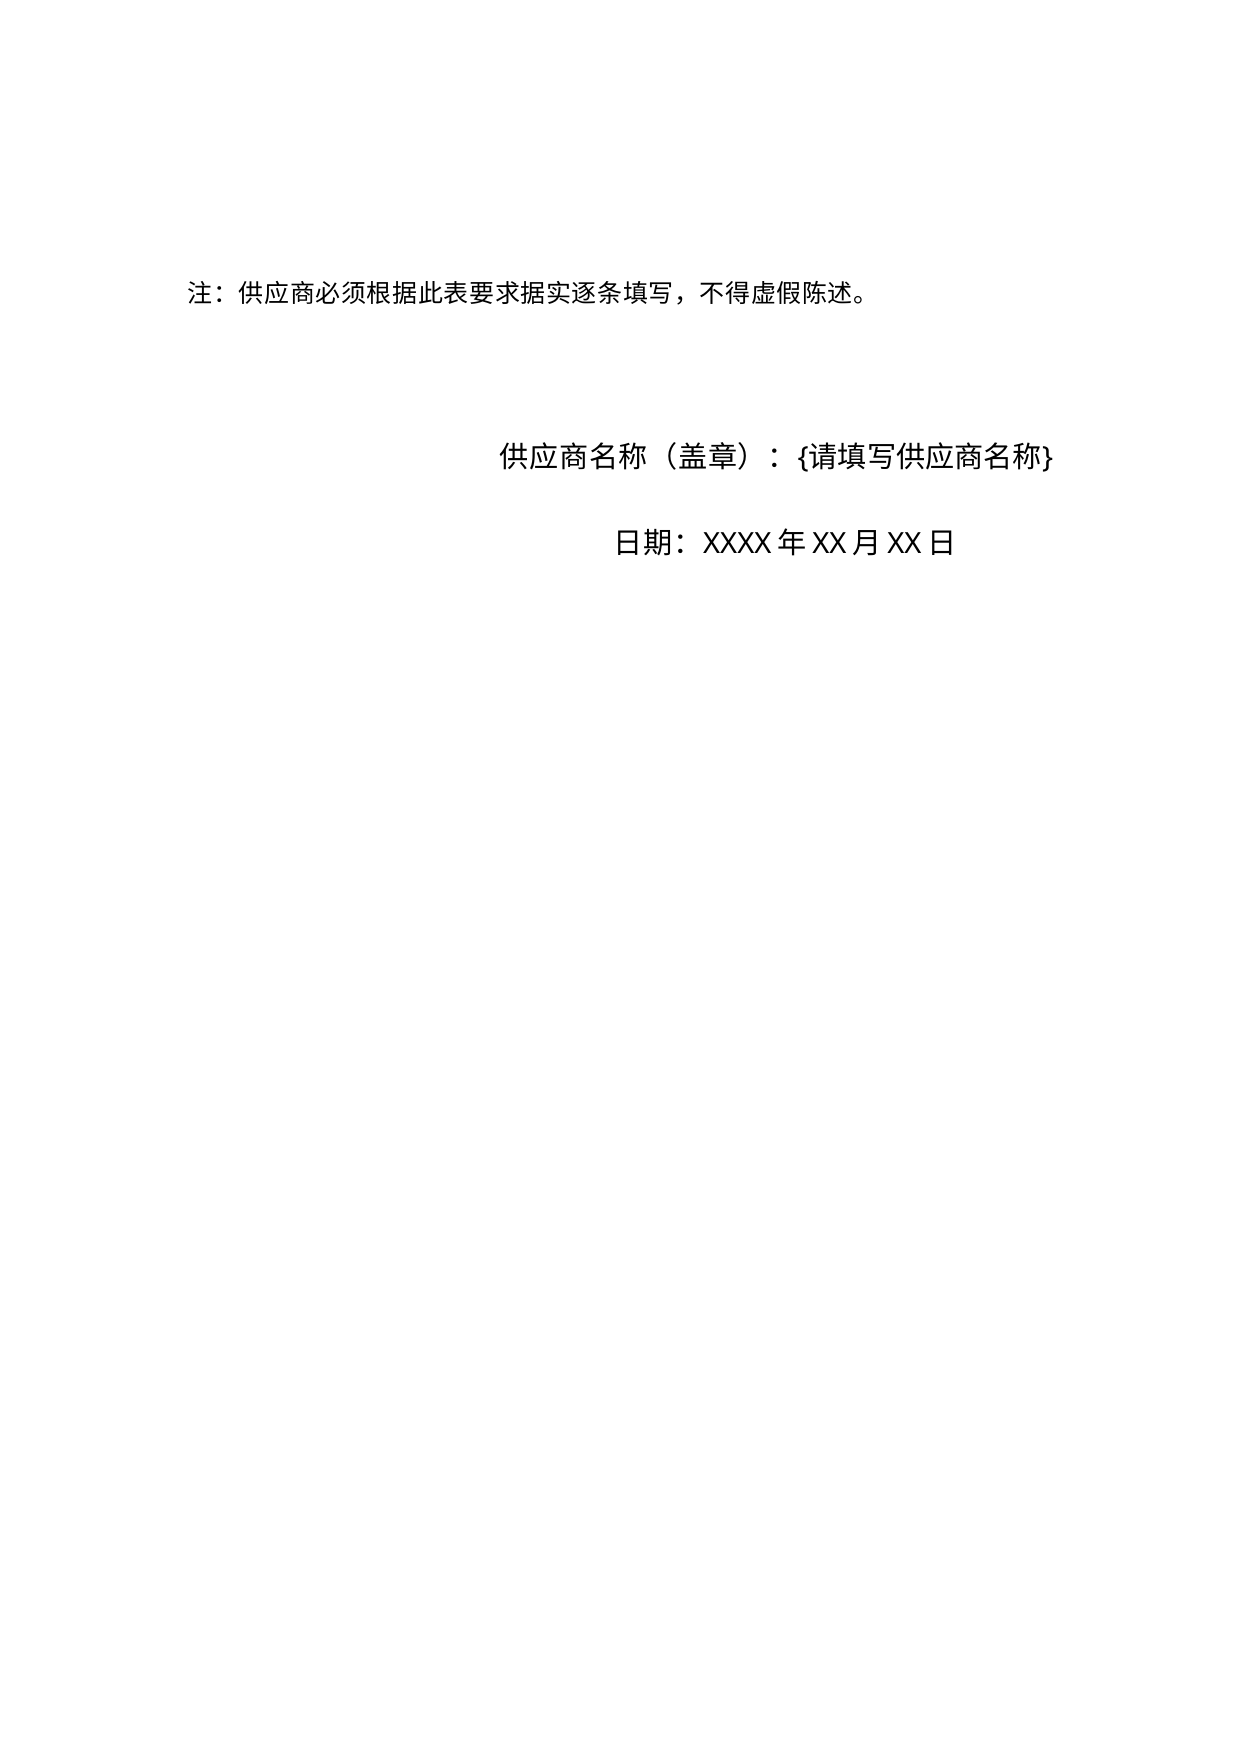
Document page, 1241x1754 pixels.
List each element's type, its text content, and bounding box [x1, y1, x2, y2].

text 供应商名称（盖章）：{请填写供应商名称} [187, 422, 1053, 487]
text 日期：XXXX年XX月XX日 [537, 508, 1053, 573]
text 注：供应商必须根据此表要求据实逐条填写，不得虚假陈述。 [187, 259, 1053, 324]
